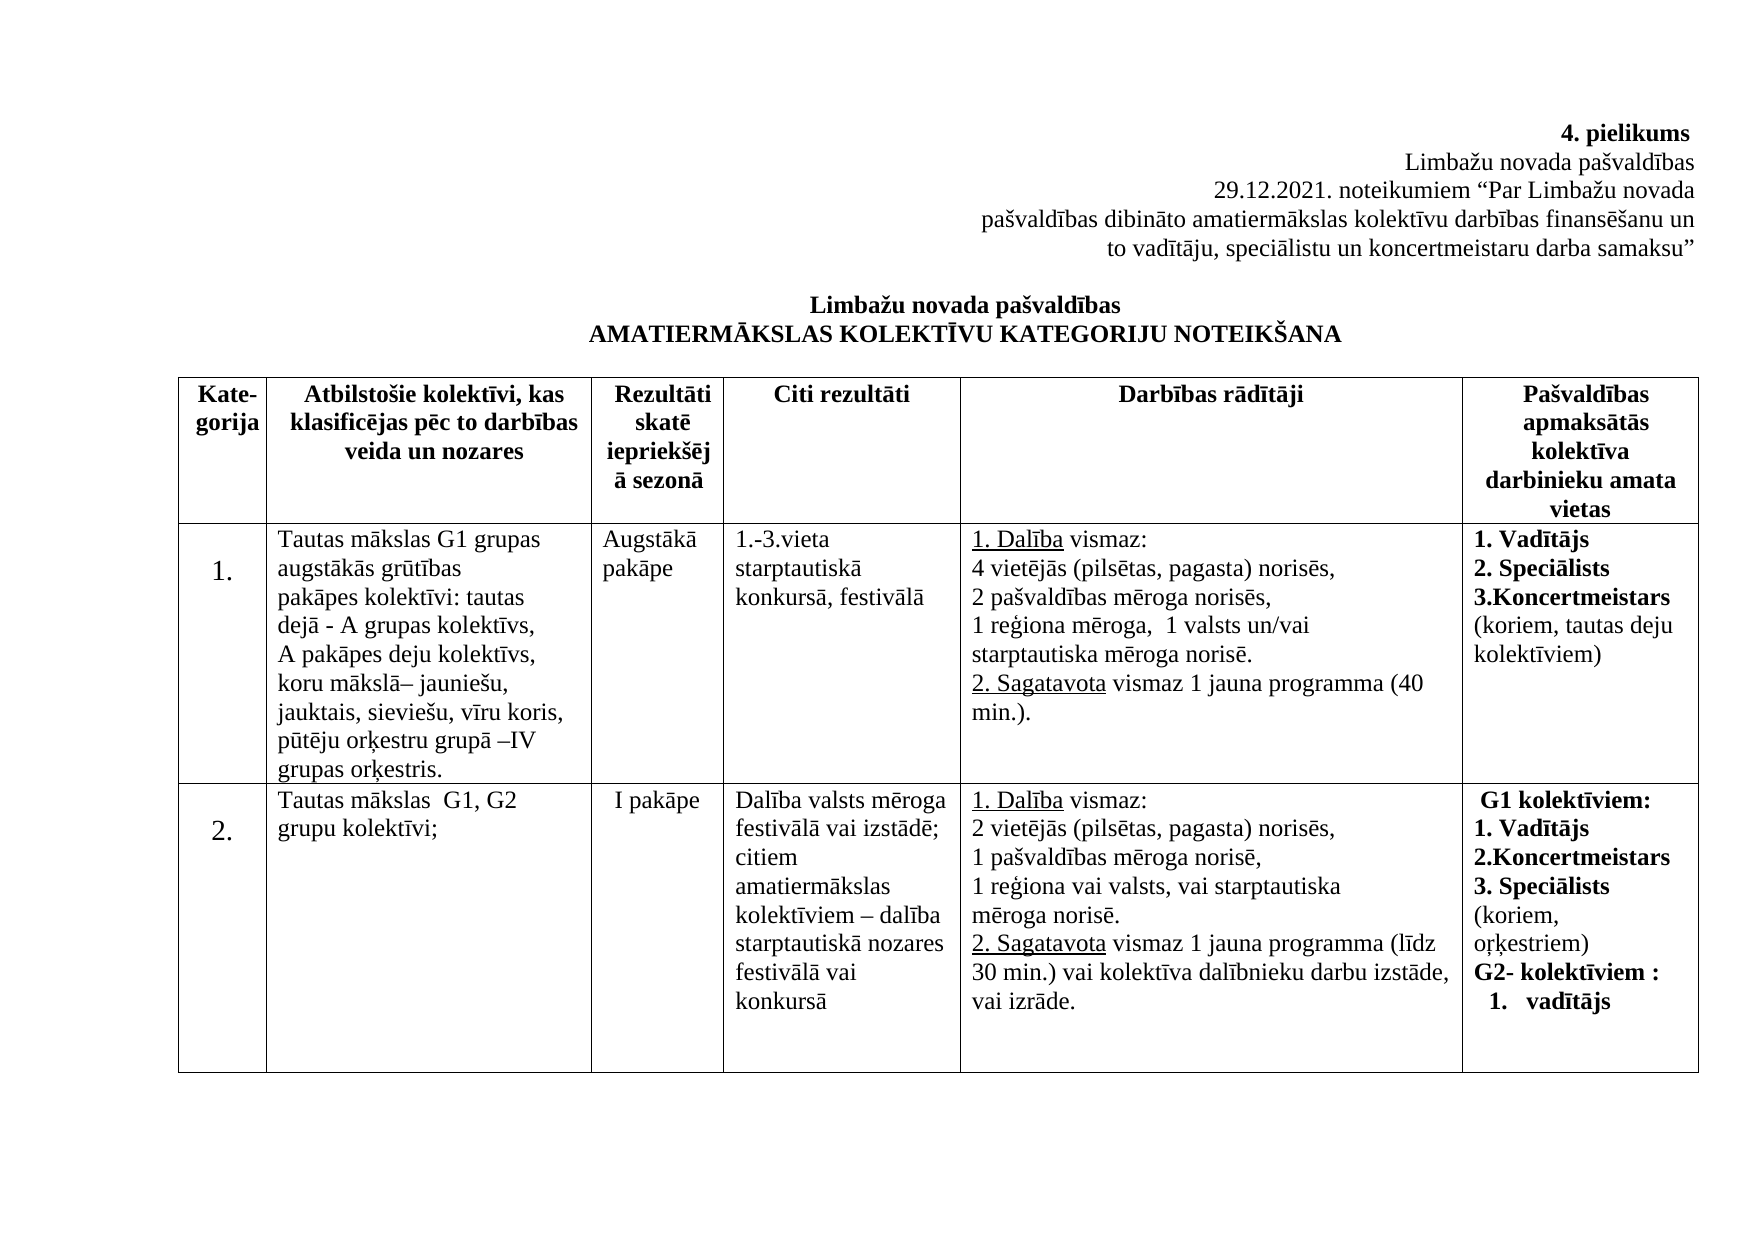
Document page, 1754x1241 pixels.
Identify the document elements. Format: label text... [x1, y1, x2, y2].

text 29.12.2021. noteikumiem “Par Limbažu novada pašvaldības dibināto amatiermākslas kolektīvu darbības finansēšanu un to vadītāju, speciālistu un koncertmeistaru darba samaksu” [966, 176, 1695, 262]
table_cell 1. Dalība vismaz: 4 vietējās (pilsētas, pagasta) norisēs, 2 pašvaldības mēroga norisēs, 1 reģiona mēroga, 1 valsts un/vai starptautiska mēroga norisē. 2. Sagatavota vismaz 1 jauna programma (40 min.). [961, 524, 1462, 783]
table_cell Tautas mākslas G1, G2 grupu kolektīvi; [267, 784, 591, 1072]
table_header Kate- gorija [179, 378, 266, 522]
table_cell G1 kolektīviem: 1. Vadītājs 2.Koncertmeistars 3. Speciālists (koriem, oŗķestriem) G2- kolektīviem : vadītājs [1463, 784, 1698, 1072]
table_cell Vadītājs Speciālists 3.Koncertmeistars (koriem, tautas deju kolektīviem) [1463, 524, 1698, 783]
text AMATIERMĀKSLAS KOLEKTĪVU KATEGORIJU NOTEIKŠANA [589, 319, 1691, 348]
table_cell I pakāpe [592, 784, 723, 1072]
table_header Citi rezultāti [724, 378, 960, 522]
table_header Darbības rādītāji [961, 378, 1462, 522]
text Limbažu novada pašvaldības [966, 147, 1695, 176]
table_cell 1.-3.vieta starptautiskā konkursā, festivālā [724, 524, 960, 783]
table_header Rezultāti skatē iepriekšēj ā sezonā [592, 378, 723, 522]
table_cell 1. Dalība vismaz: 2 vietējās (pilsētas, pagasta) norisēs, 1 pašvaldības mēroga norisē, 1 reģiona vai valsts, vai starptautiska mēroga norisē. 2. Sagatavota vismaz 1 jauna programma (līdz 30 min.) vai kolektīva dalībnieku darbu izstāde, vai izrāde. [961, 784, 1462, 1072]
table_cell Tautas mākslas G1 grupas augstākās grūtības pakāpes kolektīvi: tautas dejā - A grupas kolektīvs, A pakāpes deju kolektīvs, koru mākslā– jauniešu, jauktais, sieviešu, vīru koris, pūtēju orķestru grupā –IV grupas orķestris. [267, 524, 591, 783]
table_cell 2. [179, 784, 266, 1072]
table_cell Dalība valsts mēroga festivālā vai izstādē; citiem amatiermākslas kolektīviem – dalība starptautiskā nozares festivālā vai konkursā [724, 784, 960, 1072]
table_header Pašvaldības apmaksātās kolektīva darbinieku amata vietas [1463, 378, 1698, 522]
list pielikums [177, 118, 1690, 147]
table_header Atbilstošie kolektīvi, kas klasificējas pēc to darbības veida un nozares [267, 378, 591, 522]
table_cell Augstākā pakāpe [592, 524, 723, 783]
table_cell 1. [179, 524, 266, 783]
text Limbažu novada pašvaldības [809, 291, 1691, 319]
